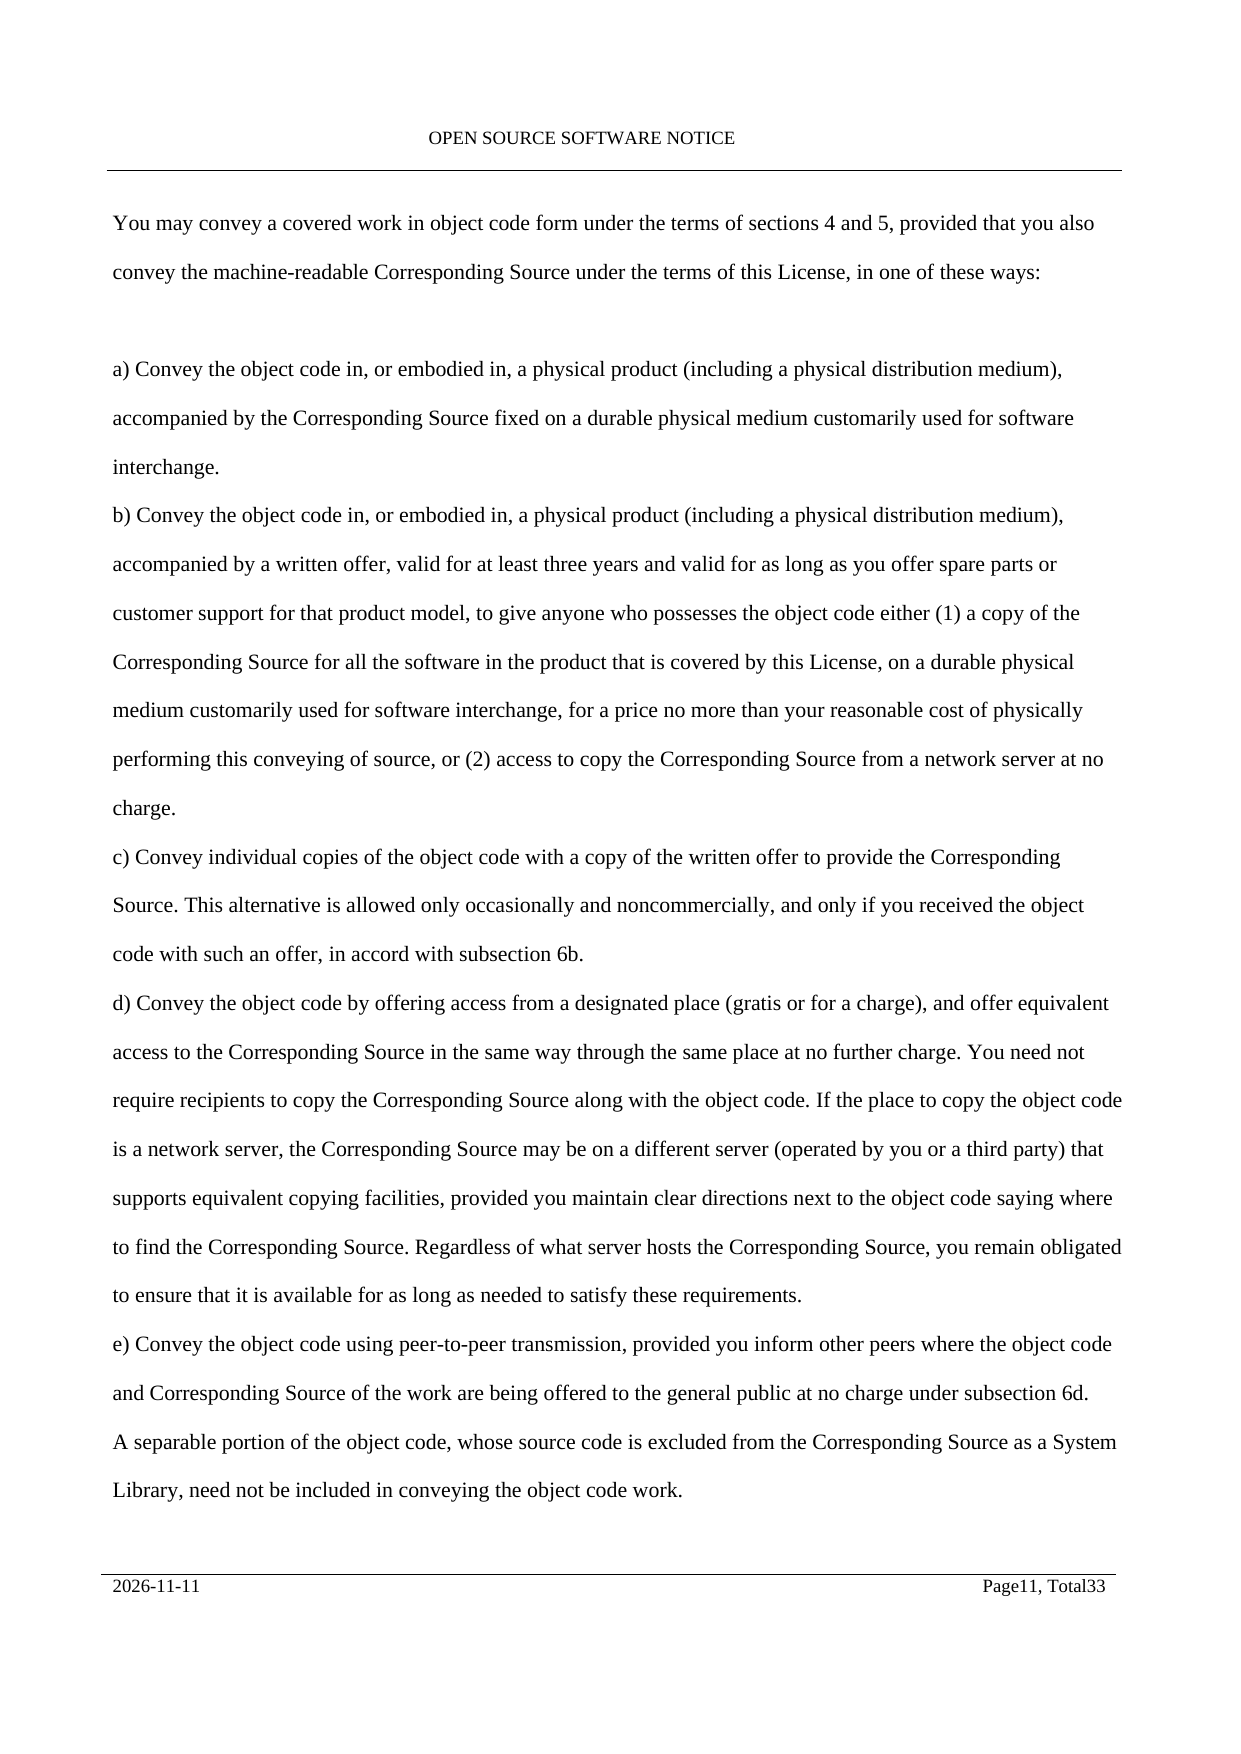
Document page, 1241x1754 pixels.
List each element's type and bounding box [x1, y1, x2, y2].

text [112, 206, 1128, 1506]
